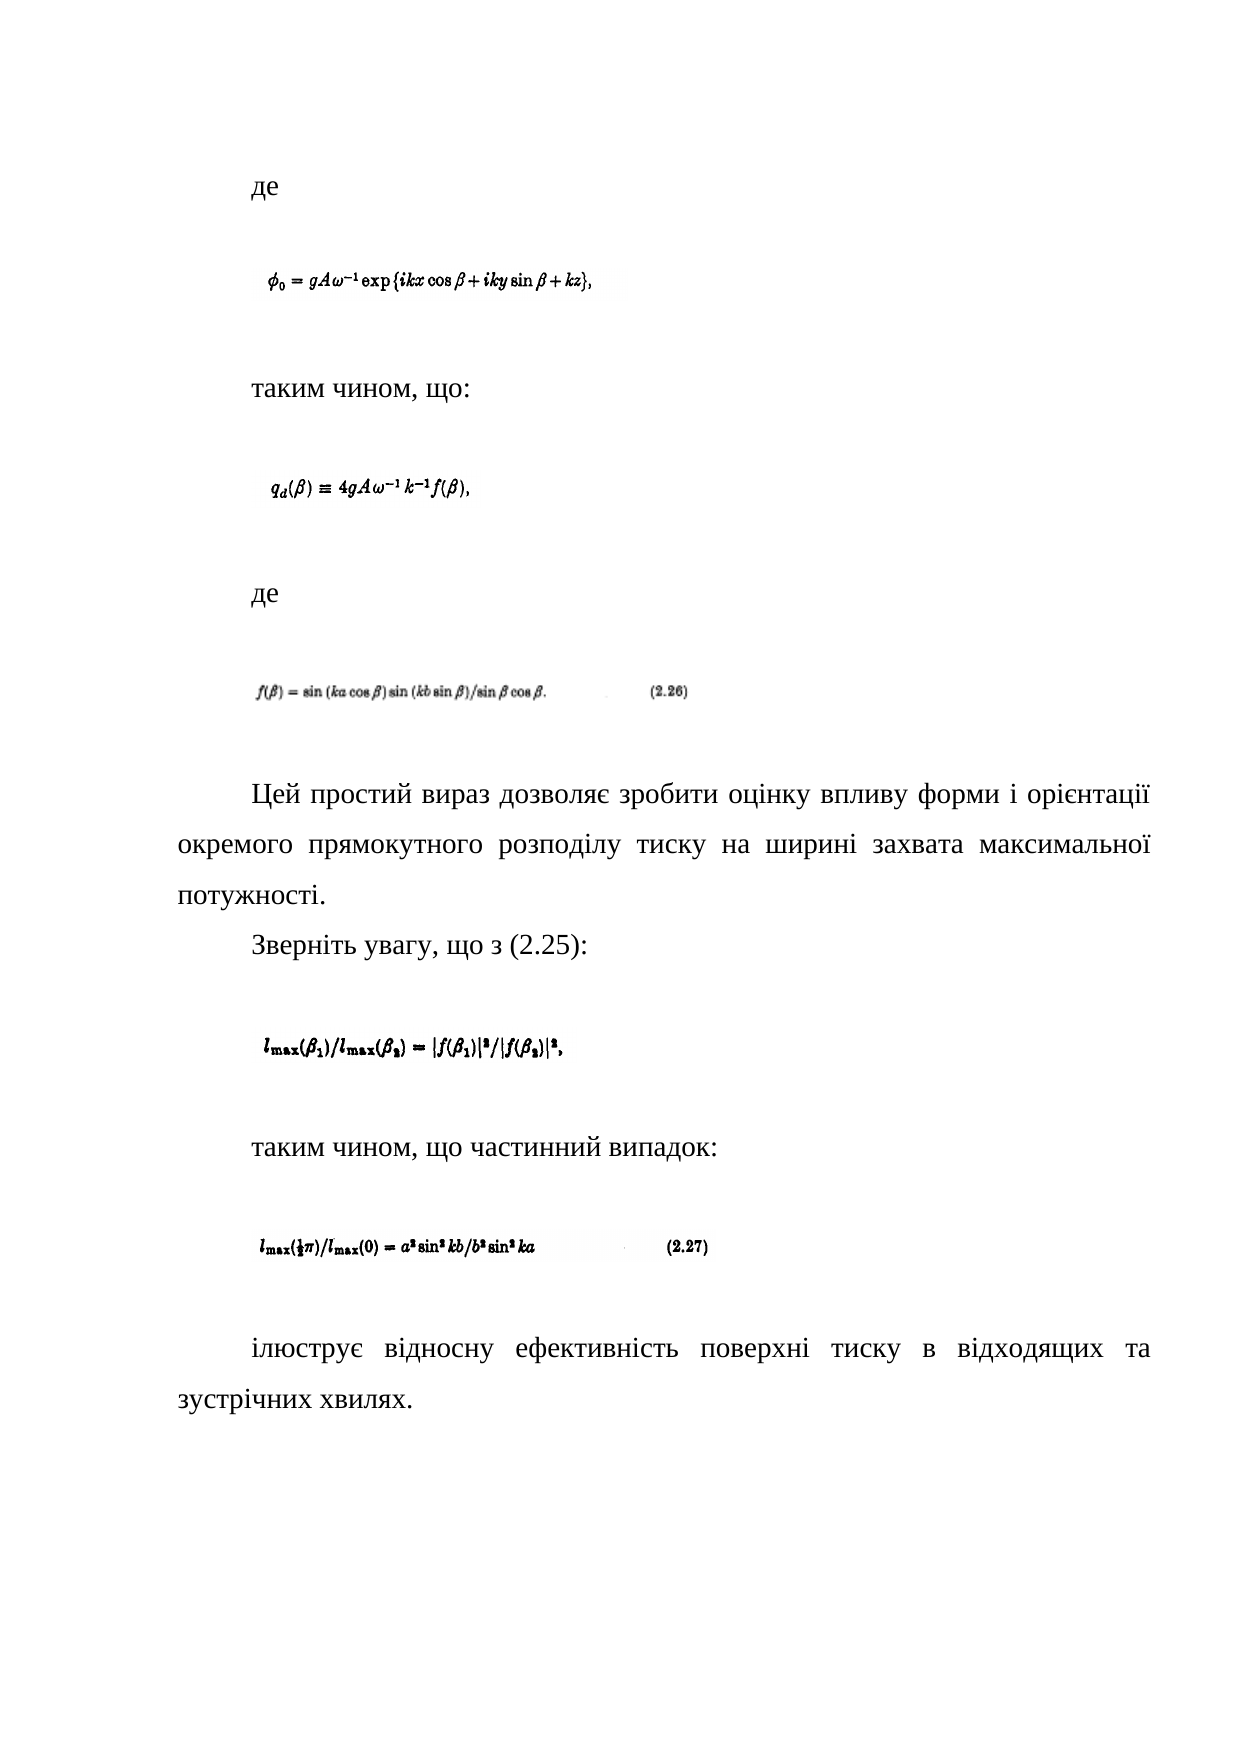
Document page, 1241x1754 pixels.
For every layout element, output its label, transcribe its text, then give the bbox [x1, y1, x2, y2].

text Цей простий вираз дозволяє зробити оцінку впливу форми і орієнтації окремого прямокутного розподілу тиску на ширині захвата максимальної потужності. [177, 776, 1152, 910]
picture [251, 470, 481, 508]
text таким чином, що частинний випадок: [177, 1129, 1152, 1163]
text Зверніть увагу, що з (2.25): [177, 927, 1152, 961]
text де [177, 168, 1152, 202]
text таким чином, що: [177, 370, 1152, 403]
picture [251, 1229, 716, 1262]
text де [177, 575, 1152, 608]
picture [251, 675, 698, 707]
text ілюструє відносну ефективність поверхні тиску в відходящих та зустрічних хвилях. [177, 1331, 1152, 1414]
picture [251, 1027, 577, 1063]
picture [251, 268, 628, 301]
